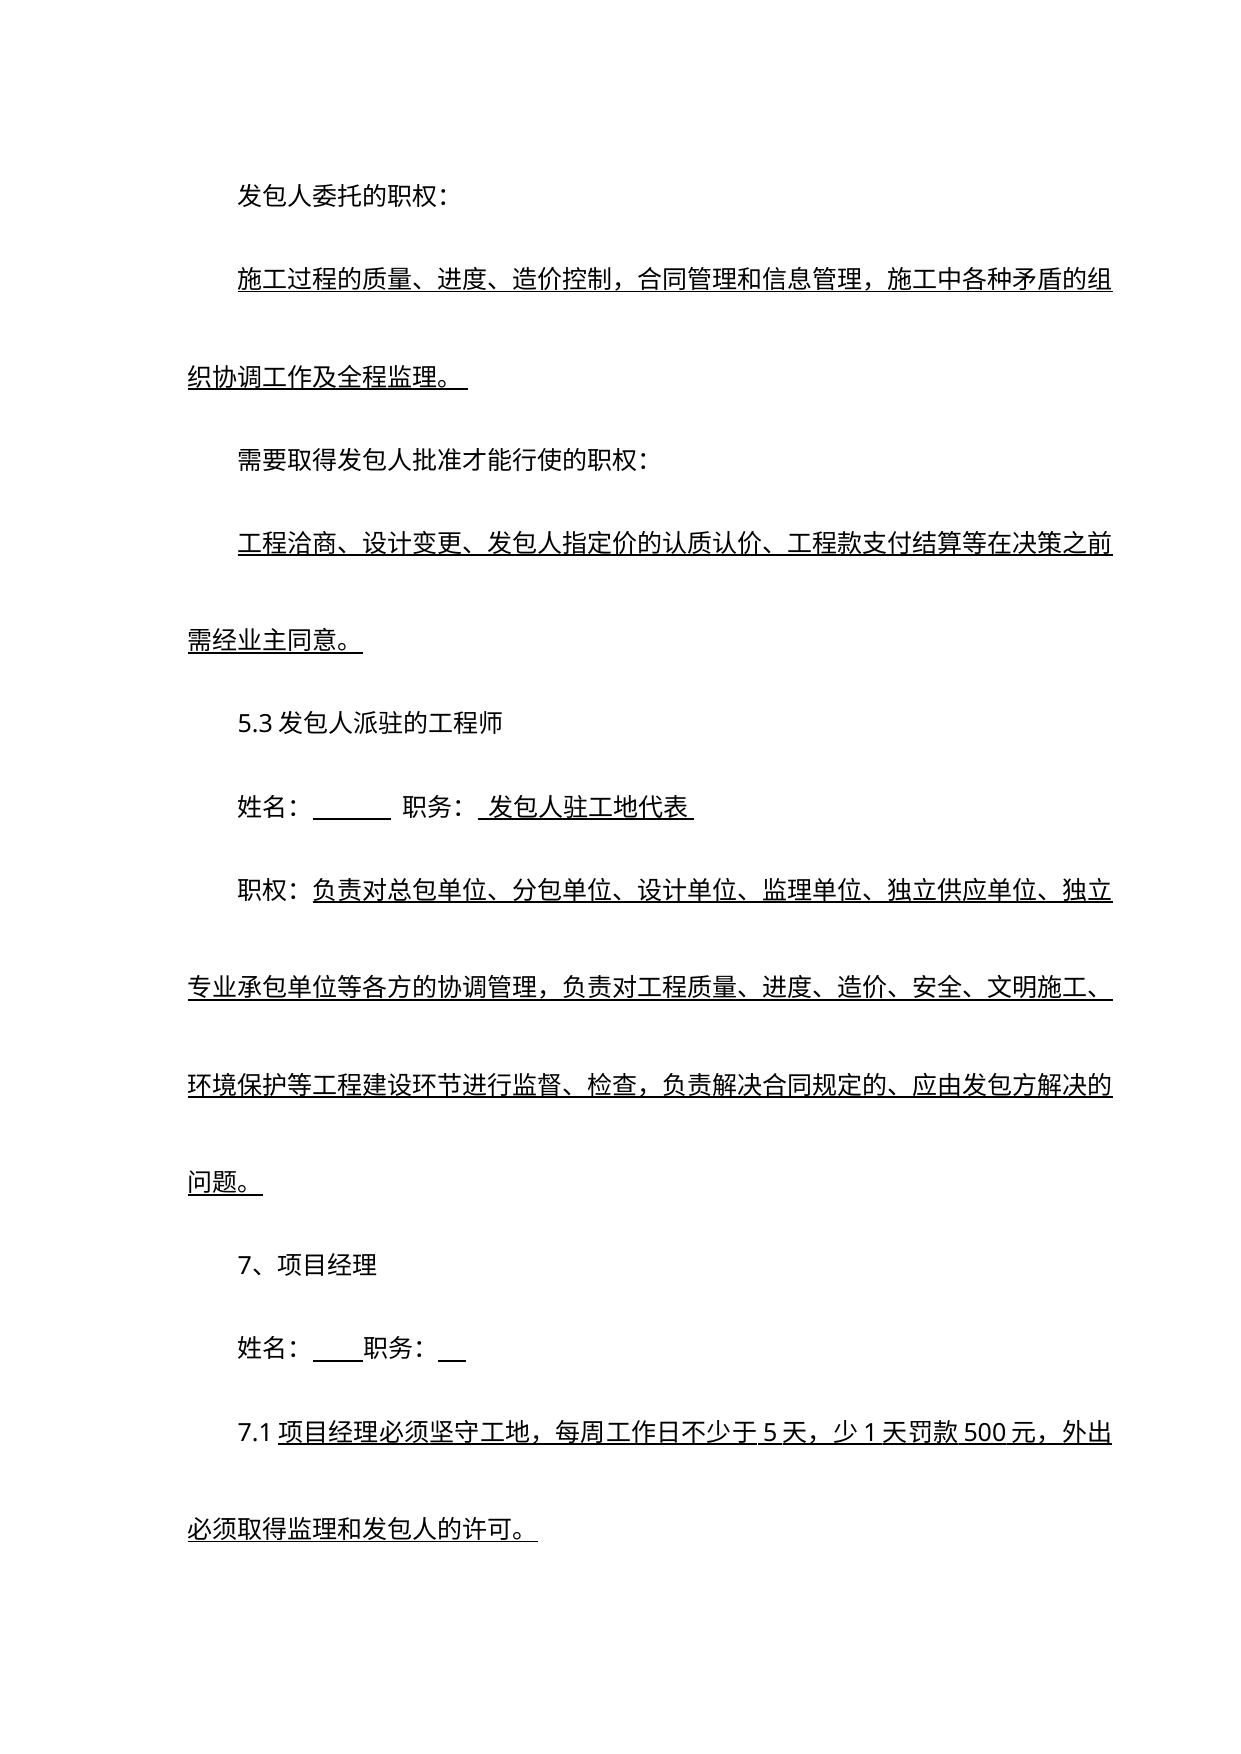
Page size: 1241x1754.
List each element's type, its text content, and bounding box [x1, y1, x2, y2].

text 姓名： 职务： 发包人驻工地代表 [187, 773, 1112, 838]
text 施工过程的质量、进度、造价控制，合同管理和信息管理，施工中各种矛盾的组织协调工作及全程监理。 [187, 245, 1112, 408]
text 需要取得发包人批准才能行使的职权： [187, 426, 1112, 491]
text 职权：负责对总包单位、分包单位、设计单位、监理单位、独立供应单位、独立专业承包单位等各方的协调管理，负责对工程质量、进度、造价、安全、文明施工、环境保护等工程建设环节进行监督、检查，负责解决合同规定的、应由发包方解决的问题。 [187, 1000, 1112, 1096]
text 7、项目经理 [187, 1231, 1112, 1296]
text 工程洽商、设计变更、发包人指定价的认质认价、工程款支付结算等在决策之前需经业主同意。 [187, 509, 1112, 671]
text 7.1项目经理必须坚守工地，每周工作日不少于5天，少1天罚款500元，外出必须取得监理和发包人的许可。 [187, 1398, 1112, 1560]
text 姓名： 职务： [187, 1314, 1112, 1379]
text 职权：负责对总包单位、分包单位、设计单位、监理单位、独立供应单位、独立专业承包单位等各方的协调管理，负责对工程质量、进度、造价、安全、文明施工、环境保护等工程建设环节进行监督、检查，负责解决合同规定的、应由发包方解决的问题。 [187, 1097, 1112, 1213]
text 5.3发包人派驻的工程师 [187, 689, 1112, 754]
text 职权：负责对总包单位、分包单位、设计单位、监理单位、独立供应单位、独立专业承包单位等各方的协调管理，负责对工程质量、进度、造价、安全、文明施工、环境保护等工程建设环节进行监督、检查，负责解决合同规定的、应由发包方解决的问题。 [187, 856, 1112, 999]
text 发包人委托的职权： [187, 162, 1112, 227]
